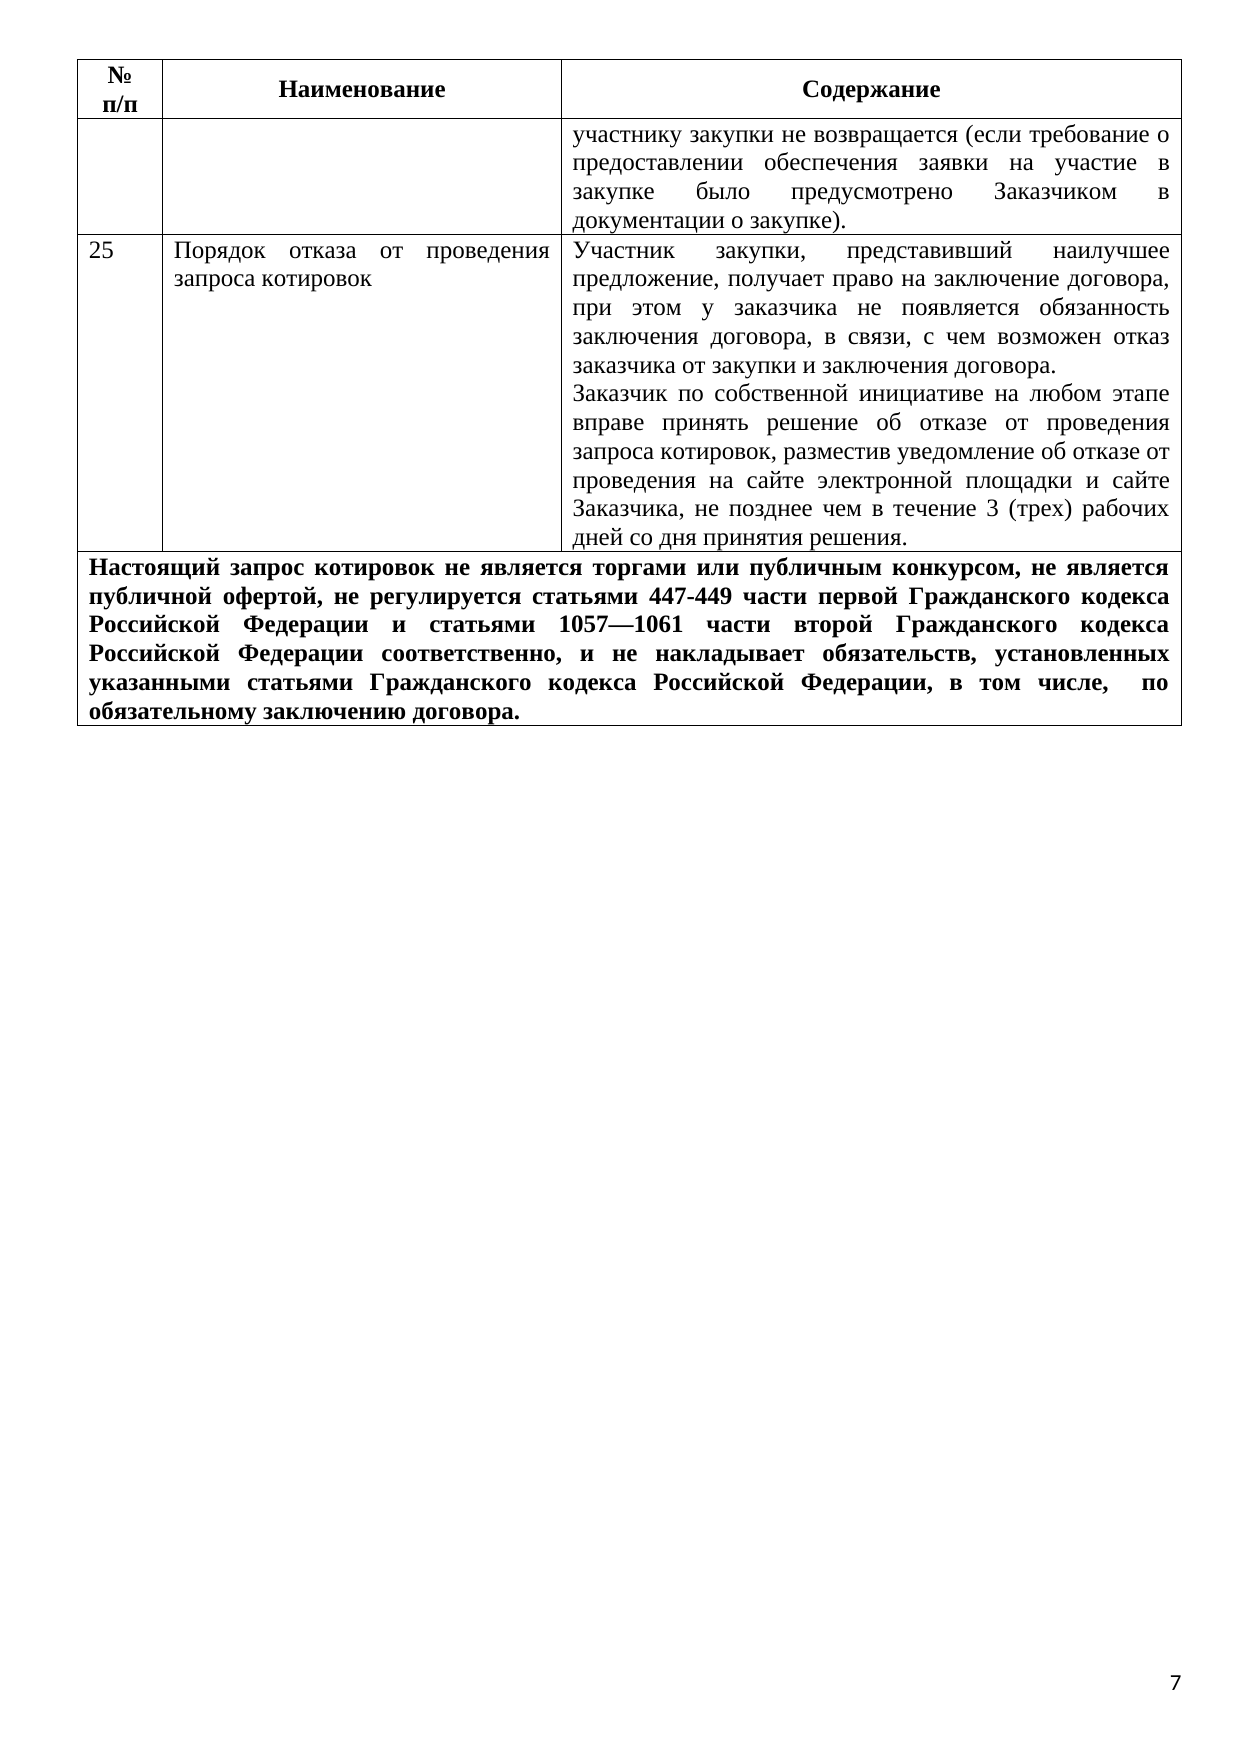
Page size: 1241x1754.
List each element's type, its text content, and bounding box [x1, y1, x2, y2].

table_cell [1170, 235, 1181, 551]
table_cell 25 [78, 235, 162, 551]
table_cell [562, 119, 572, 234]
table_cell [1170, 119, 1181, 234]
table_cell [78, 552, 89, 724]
table_header Содержание [562, 60, 1181, 118]
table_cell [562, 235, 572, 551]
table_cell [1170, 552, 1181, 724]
table_cell Порядок отказа от проведения запроса котировок [163, 235, 561, 551]
table_cell 24 [78, 119, 162, 234]
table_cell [163, 119, 561, 234]
table_header Наименование [163, 60, 561, 118]
